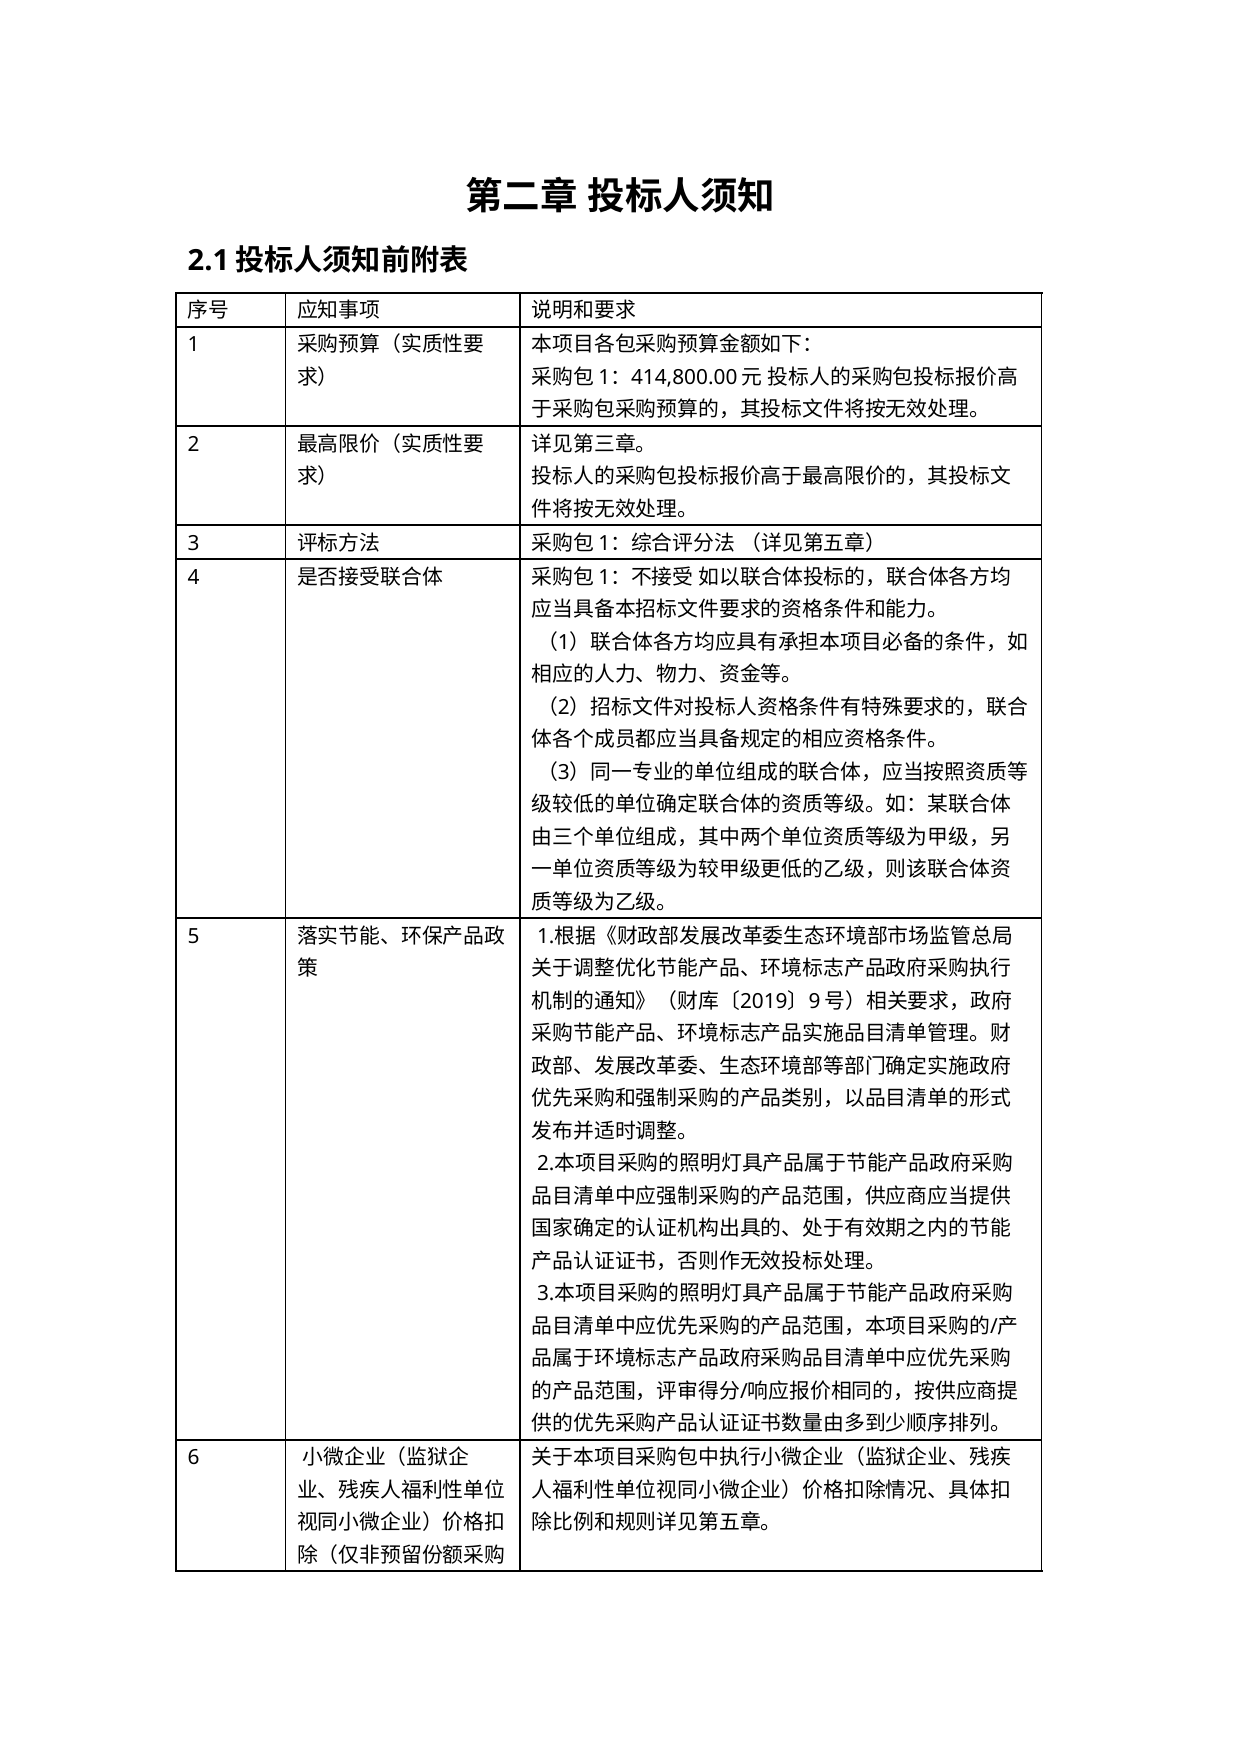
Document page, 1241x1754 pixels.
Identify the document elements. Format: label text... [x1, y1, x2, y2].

table_cell 最高限价（实质性要求） [286, 427, 519, 524]
table_cell 6 [177, 1441, 285, 1570]
table_cell 落实节能、环保产品政策 [286, 919, 519, 1439]
table_header 应知事项 [286, 294, 519, 326]
table_cell 1 [177, 328, 285, 425]
table_cell 采购包1：综合评分法 （详见第五章） [521, 526, 1041, 558]
table_cell 评标方法 [286, 526, 519, 558]
table_cell 5 [177, 919, 285, 1439]
table_cell 是否接受联合体 [286, 560, 519, 917]
table_cell 采购预算（实质性要求） [286, 328, 519, 425]
table_header 序号 [177, 294, 285, 326]
table_cell 2 [177, 427, 285, 524]
text 2.1投标人须知前附表 [187, 227, 1053, 292]
table_cell 详见第三章。 投标人的采购包投标报价高于最高限价的，其投标文件将按无效处理。 [521, 427, 1041, 524]
table_cell 3 [177, 526, 285, 558]
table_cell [286, 1441, 519, 1570]
table_cell 1.根据《财政部发展改革委生态环境部市场监管总局关于调整优化节能产品、环境标志产品政府采购执行机制的通知》（财库〔2019〕9号）相关要求，政府采购节能产品、环境标志产品实施品目清单管理。财政部、发展改革委、生态环境部等部门确定实施政府优先采购和强制采购的产品类别，以品目清单的形式发布并适时调整。 2.本项目采购的照明灯具产品属于节能产品政府采购品目清单中应强制采购的产品范围，供应商应当提供国家确定的认证机构出具的、处于有效期之内的节能产品认证证书，否则作无效投标处理。 3.本项目采购的照明灯具产品属于节能产品政府采购品目清单中应优先采购的产品范围，本项目采购的/产品属于环境标志产品政府采购品目清单中应优先采购的产品范围，评审得分/响应报价相同的，按供应商提供的优先采购产品认证证书数量由多到少顺序排列。 [521, 919, 1041, 1439]
text 第二章 投标人须知 [187, 162, 1053, 227]
table_cell 本项目各包采购预算金额如下： 采购包1：414,800.00元 投标人的采购包投标报价高于采购包采购预算的，其投标文件将按无效处理。 [521, 328, 1041, 425]
table_header 说明和要求 [521, 294, 1041, 326]
table_cell 4 [177, 560, 285, 917]
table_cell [521, 1441, 1041, 1570]
table_cell 采购包1：不接受 如以联合体投标的，联合体各方均应当具备本招标文件要求的资格条件和能力。 （1）联合体各方均应具有承担本项目必备的条件，如相应的人力、物力、资金等。 （2）招标文件对投标人资格条件有特殊要求的，联合体各个成员都应当具备规定的相应资格条件。 （3）同一专业的单位组成的联合体，应当按照资质等级较低的单位确定联合体的资质等级。如：某联合体由三个单位组成，其中两个单位资质等级为甲级，另一单位资质等级为较甲级更低的乙级，则该联合体资质等级为乙级。 [521, 560, 1041, 917]
